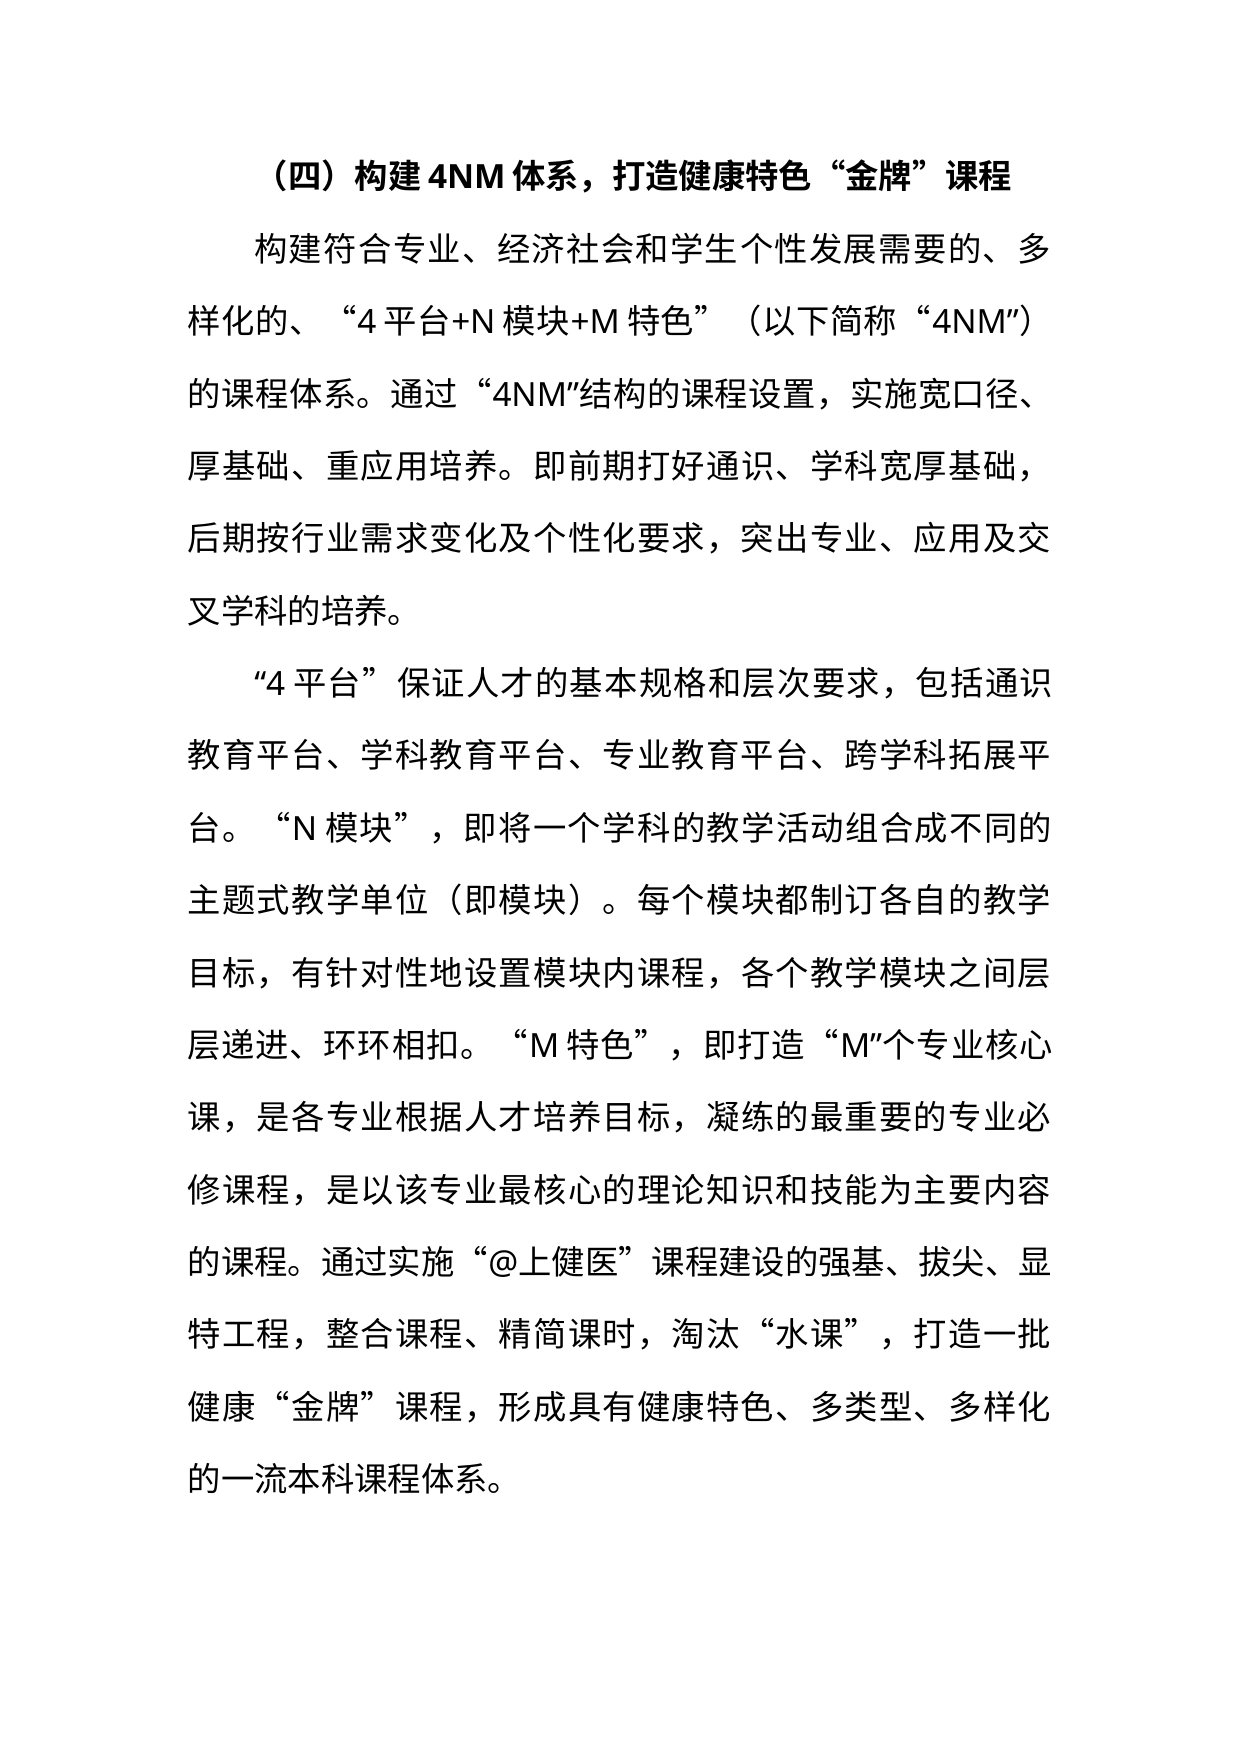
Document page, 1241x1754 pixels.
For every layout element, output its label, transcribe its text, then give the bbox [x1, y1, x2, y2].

subtitle （四）构建4NM体系，打造健康特色“金牌”课程 [187, 150, 1053, 198]
text 构建符合专业、经济社会和学生个性发展需要的、多样化的、“4平台+N模块+M特色”（以下简称“4NM”）的课程体系。通过“4NM”结构的课程设置，实施宽口径、厚基础、重应用培养。即前期打好通识、学科宽厚基础，后期按行业需求变化及个性化要求，突出专业、应用及交叉学科的培养。 [187, 223, 1053, 633]
text “4平台”保证人才的基本规格和层次要求，包括通识教育平台、学科教育平台、专业教育平台、跨学科拓展平台。“N模块”，即将一个学科的教学活动组合成不同的主题式教学单位（即模块）。每个模块都制订各自的教学目标，有针对性地设置模块内课程，各个教学模块之间层层递进、环环相扣。“M特色”，即打造“M”个专业核心课，是各专业根据人才培养目标，凝练的最重要的专业必修课程，是以该专业最核心的理论知识和技能为主要内容的课程。通过实施“@上健医”课程建设的强基、拔尖、显特工程，整合课程、精简课时，淘汰“水课”，打造一批健康“金牌”课程，形成具有健康特色、多类型、多样化的一流本科课程体系。 [187, 657, 1053, 1501]
